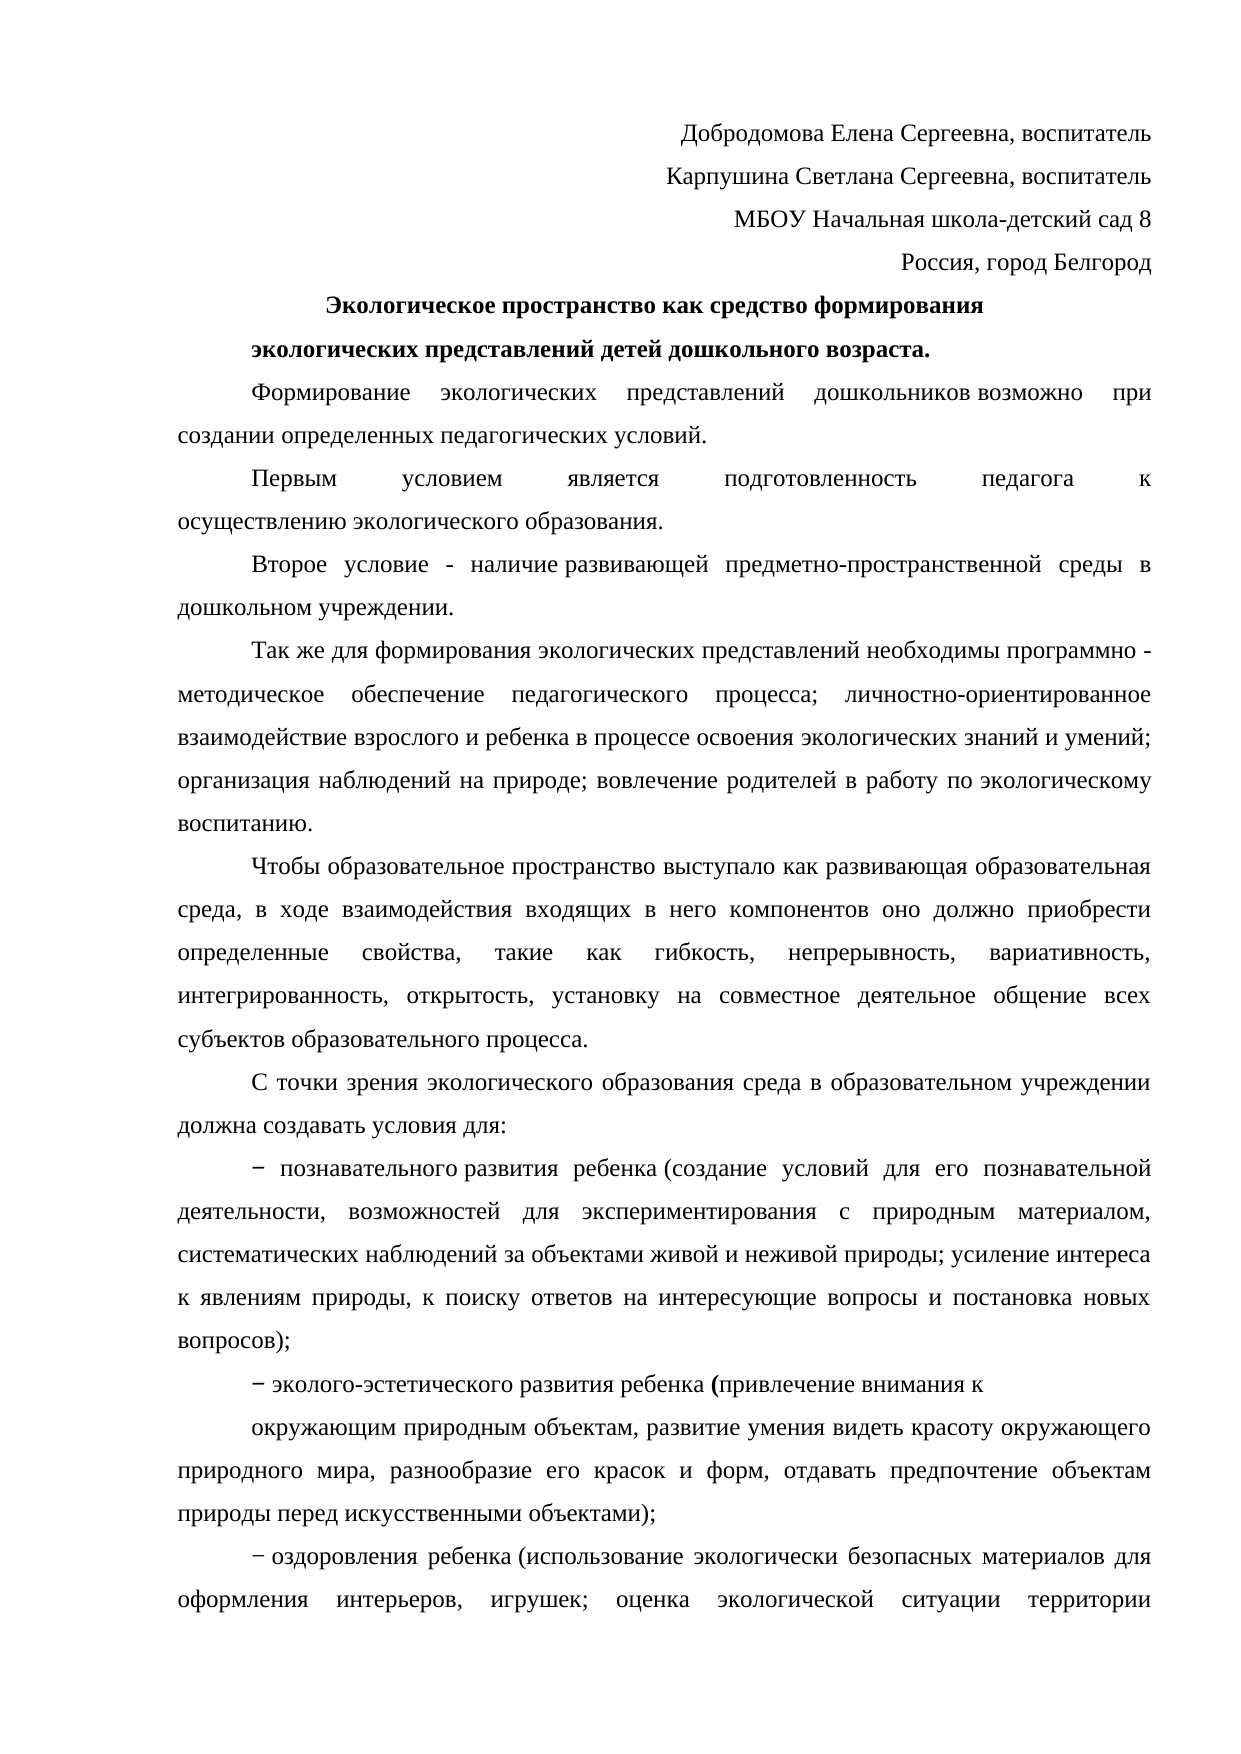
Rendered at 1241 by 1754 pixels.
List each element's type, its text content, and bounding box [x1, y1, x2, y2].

text − эколого-эстетического развития ребенка (привлечение внимания к [177, 1369, 1152, 1397]
text Первым условием является подготовленность педагога к осуществлению экологического образования. [177, 463, 1152, 535]
text Экологическое пространство как средство формирования экологических представлений детей дошкольного возраста. [251, 291, 1152, 362]
text С точки зрения экологического образования среда в образовательном учреждении должна создавать условия для: [177, 1067, 1152, 1139]
text Чтобы образовательное пространство выступало как развивающая образовательная среда, в ходе взаимодействия входящих в него компонентов оно должно приобрести определенные свойства, такие как гибкость, непрерывность, вариативность, интегрированность, открытость, установку на совместное деятельное общение всех субъектов образовательного процесса. [177, 851, 1152, 1052]
text Так же для формирования экологических представлений необходимы программно - методическое обеспечение педагогического процесса; личностно-ориентированное взаимодействие взрослого и ребенка в процессе освоения экологических знаний и умений; организация наблюдений на природе; вовлечение родителей в работу по экологическому воспитанию. [177, 636, 1152, 837]
text МБОУ Начальная школа-детский сад 8 [251, 204, 1152, 233]
text окружающим природным объектам, развитие умения видеть красоту окружающего природного мира, разнообразие его красок и форм, отдавать предпочтение объектам природы перед искусственными объектами); [177, 1412, 1152, 1527]
text − познавательного развития ребенка (создание условий для его познавательной деятельности, возможностей для экспериментирования с природным материалом, систематических наблюдений за объектами живой и неживой природы; усиление интереса к явлениям природы, к поиску ответов на интересующие вопросы и постановка новых вопросов); [177, 1153, 1152, 1354]
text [177, 1541, 1152, 1613]
text Россия, город Белгород [251, 247, 1152, 276]
text Добродомова Елена Сергеевна, воспитатель [251, 118, 1152, 147]
text Формирование экологических представлений дошкольников возможно при создании определенных педагогических условий. [177, 377, 1152, 449]
text Карпушина Светлана Сергеевна, воспитатель [251, 161, 1152, 190]
text Второе условие - наличие развивающей предметно-пространственной среды в дошкольном учреждении. [177, 549, 1152, 621]
